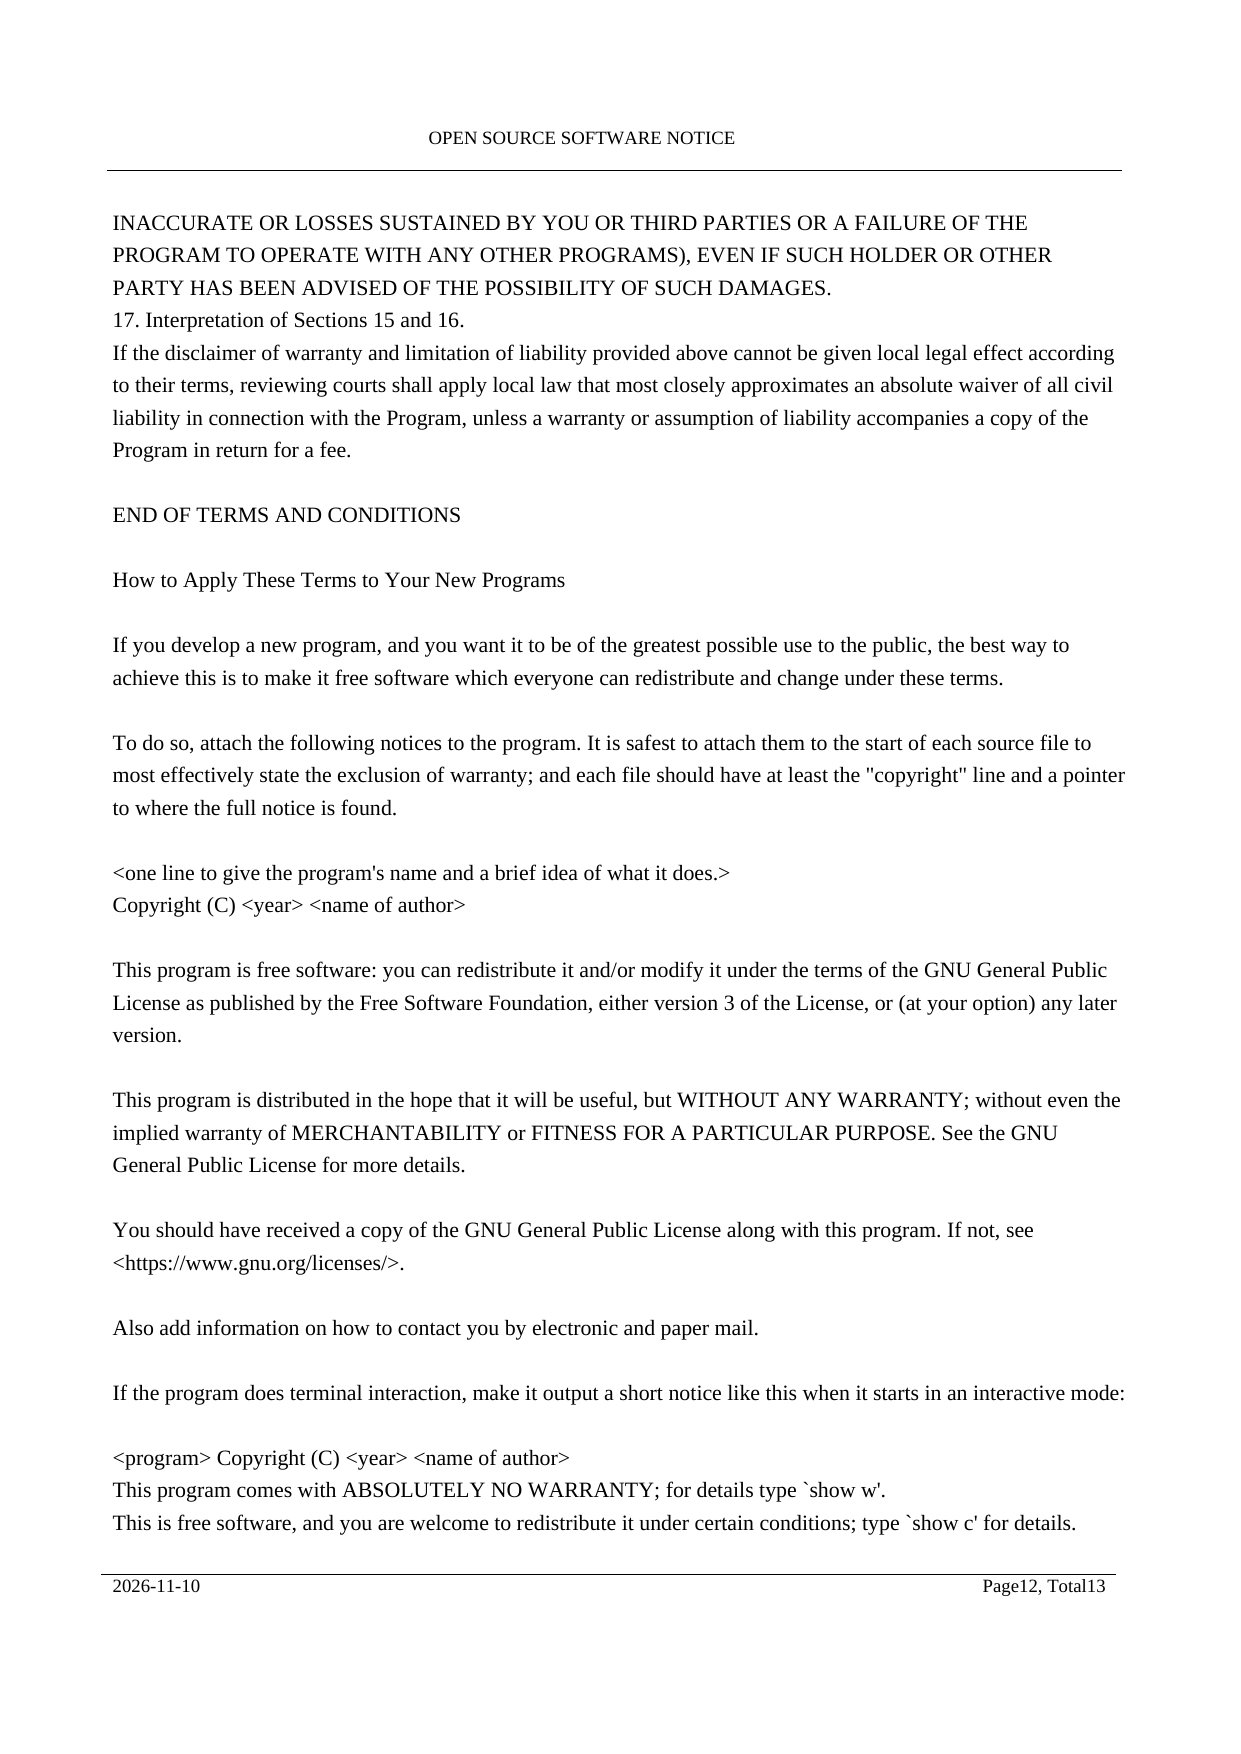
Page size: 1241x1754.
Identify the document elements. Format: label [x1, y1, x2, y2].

text [112, 206, 1128, 1539]
